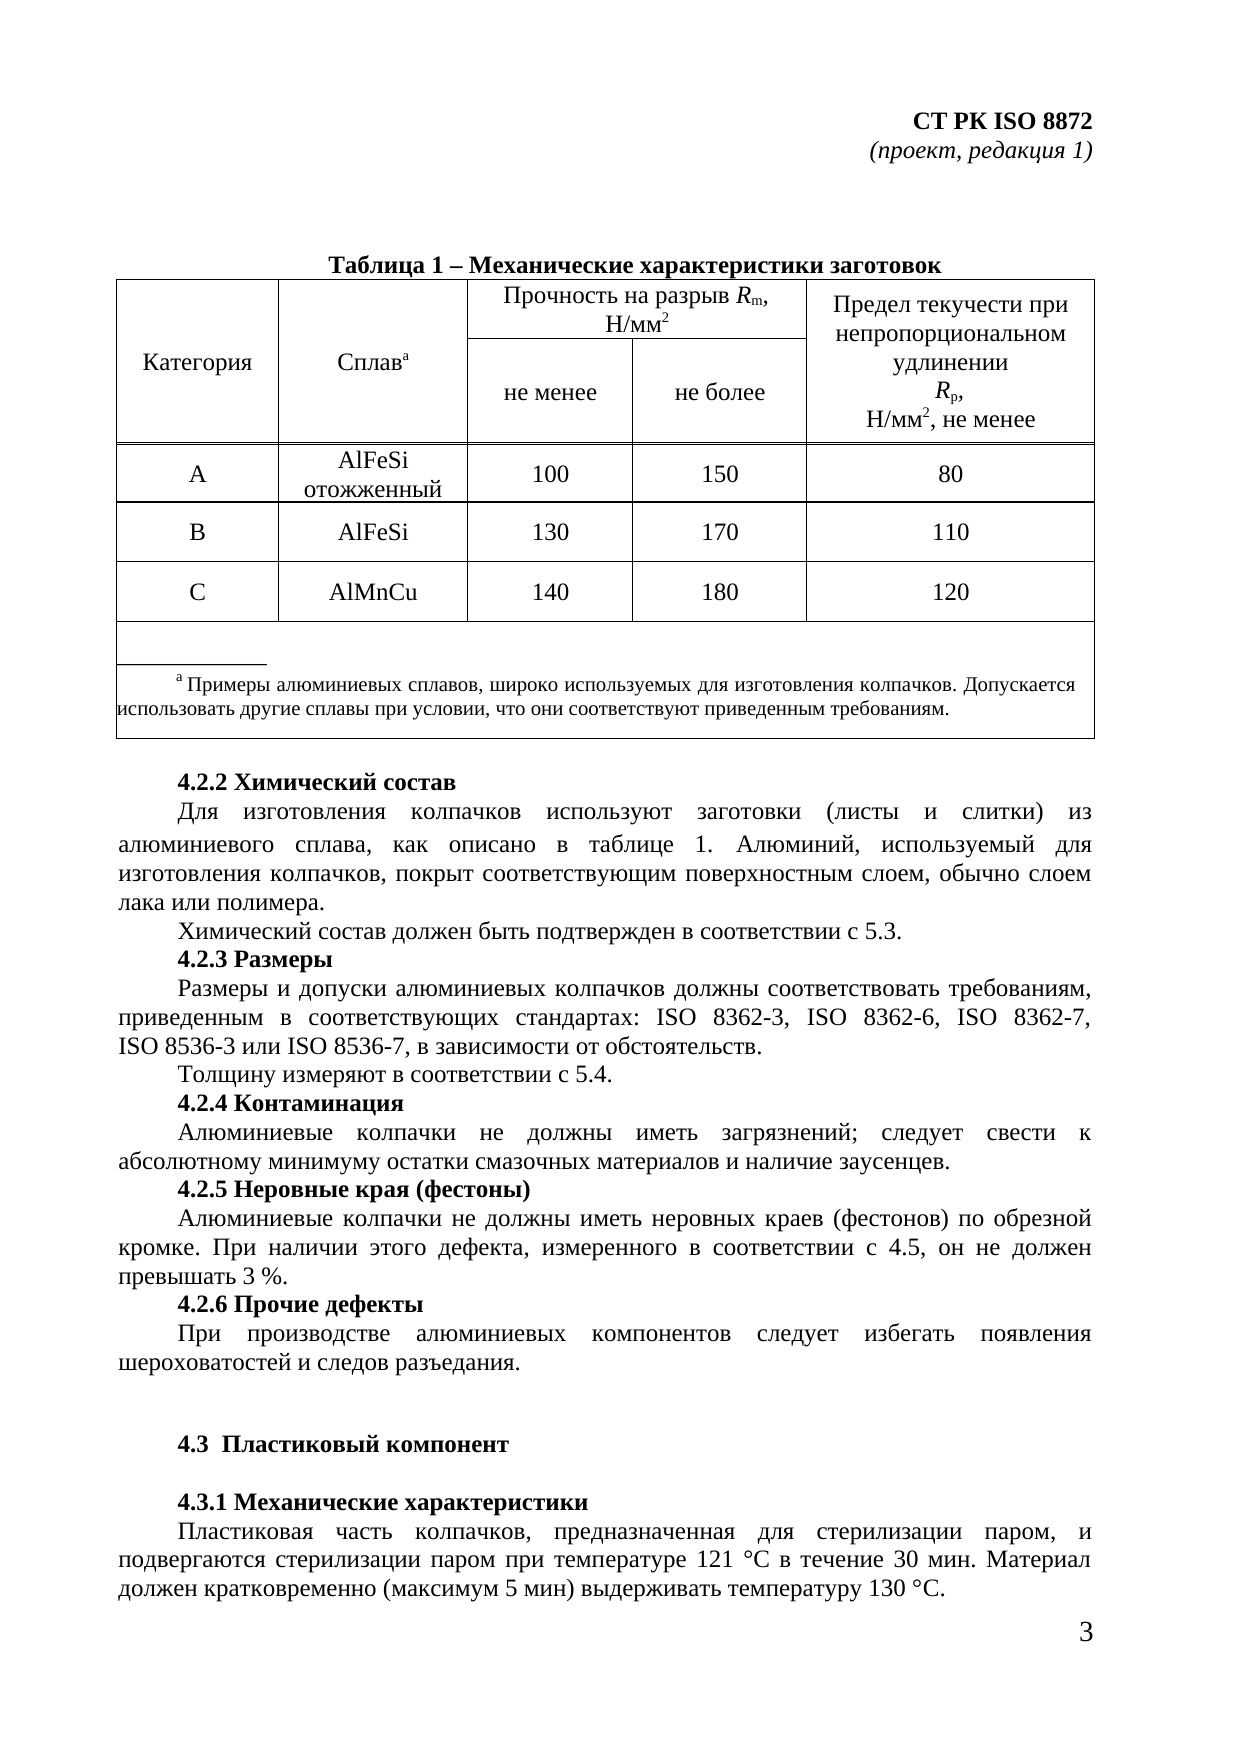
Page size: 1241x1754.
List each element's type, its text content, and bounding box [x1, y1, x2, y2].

table_header Прочность на разрыв Rm, Н/мм2 [468, 280, 806, 338]
table_cell ____________ а Примеры алюминиевых сплавов, широко используемых для изготовления колпачков. Допускается использовать другие сплавы при условии, что они соответствуют приведенным требованиям. [117, 622, 1094, 737]
text 4.2.4 Контаминация [118, 1088, 1092, 1117]
table_cell 140 [468, 562, 632, 621]
text Размеры и допуски алюминиевых колпачков должны соответствовать требованиям, приведенным в соответствующих стандартах: ISO 8362-3, ISO 8362-6, ISO 8362-7, ISO 8536-3 или ISO 8536-7, в зависимости от обстоятельств. [118, 973, 1092, 1059]
text Химический состав должен быть подтвержден в соответствии с 5.3. [118, 916, 1092, 944]
text 4.2.3 Размеры [118, 944, 1092, 973]
table_cell AlMnCu [279, 562, 467, 621]
text 4.3.1 Механические характеристики [118, 1487, 1092, 1516]
text 4.2.2 Химический состав [118, 767, 1092, 796]
text Таблица 1 – Механические характеристики заготовок [118, 250, 1092, 279]
table_cell 120 [807, 562, 1094, 621]
table_cell 80 [807, 445, 1094, 501]
text Алюминиевые колпачки не должны иметь загрязнений; следует свести к абсолютному минимуму остатки смазочных материалов и наличие заусенцев. [118, 1117, 1092, 1174]
table_header Категория [117, 280, 278, 442]
text При производстве алюминиевых компонентов следует избегать появления шероховатостей и следов разъедания. [118, 1318, 1092, 1376]
table_cell 110 [807, 503, 1094, 561]
table_cell 100 [468, 445, 632, 501]
text Алюминиевые колпачки не должны иметь неровных краев (фестонов) по обрезной кромке. При наличии этого дефекта, измеренного в соответствии с 4.5, он не должен превышать 3 %. [118, 1203, 1092, 1289]
table_cell 170 [633, 503, 806, 561]
table_header Предел текучести при непропорциональном удлинении Rp, Н/мм2, не менее [807, 280, 1094, 442]
table_cell А [117, 445, 278, 501]
text Пластиковая часть колпачков, предназначенная для стерилизации паром, и подвергаются стерилизации паром при температуре 121 °С в течение 30 мин. Материал должен кратковременно (максимум 5 мин) выдерживать температуру 130 °C. [118, 1516, 1092, 1602]
table_cell AlFeSi отожженный или с покрытием [279, 445, 467, 501]
table_cell не менее [468, 339, 632, 442]
table_header Сплава [279, 280, 467, 442]
table_cell С [117, 562, 278, 621]
table_cell 180 [633, 562, 806, 621]
text Для изготовления колпачков используют заготовки (листы и слитки) из алюминиевого сплава, как описано в таблице 1. Алюминий, используемый для изготовления колпачков, покрыт соответствующим поверхностным слоем, обычно слоем лака или полимера. [118, 796, 1092, 916]
table_cell 150 [633, 445, 806, 501]
table_cell не более [633, 339, 806, 442]
text 4.2.5 Неровные края (фестоны) [118, 1174, 1092, 1203]
text Толщину измеряют в соответствии с 5.4. [118, 1059, 1092, 1088]
table_cell В [117, 503, 278, 561]
table_cell AlFeSi [279, 503, 467, 561]
subtitle Пластиковый компонент [118, 1429, 1092, 1458]
table_cell 130 [468, 503, 632, 561]
text 4.2.6 Прочие дефекты [118, 1289, 1092, 1318]
